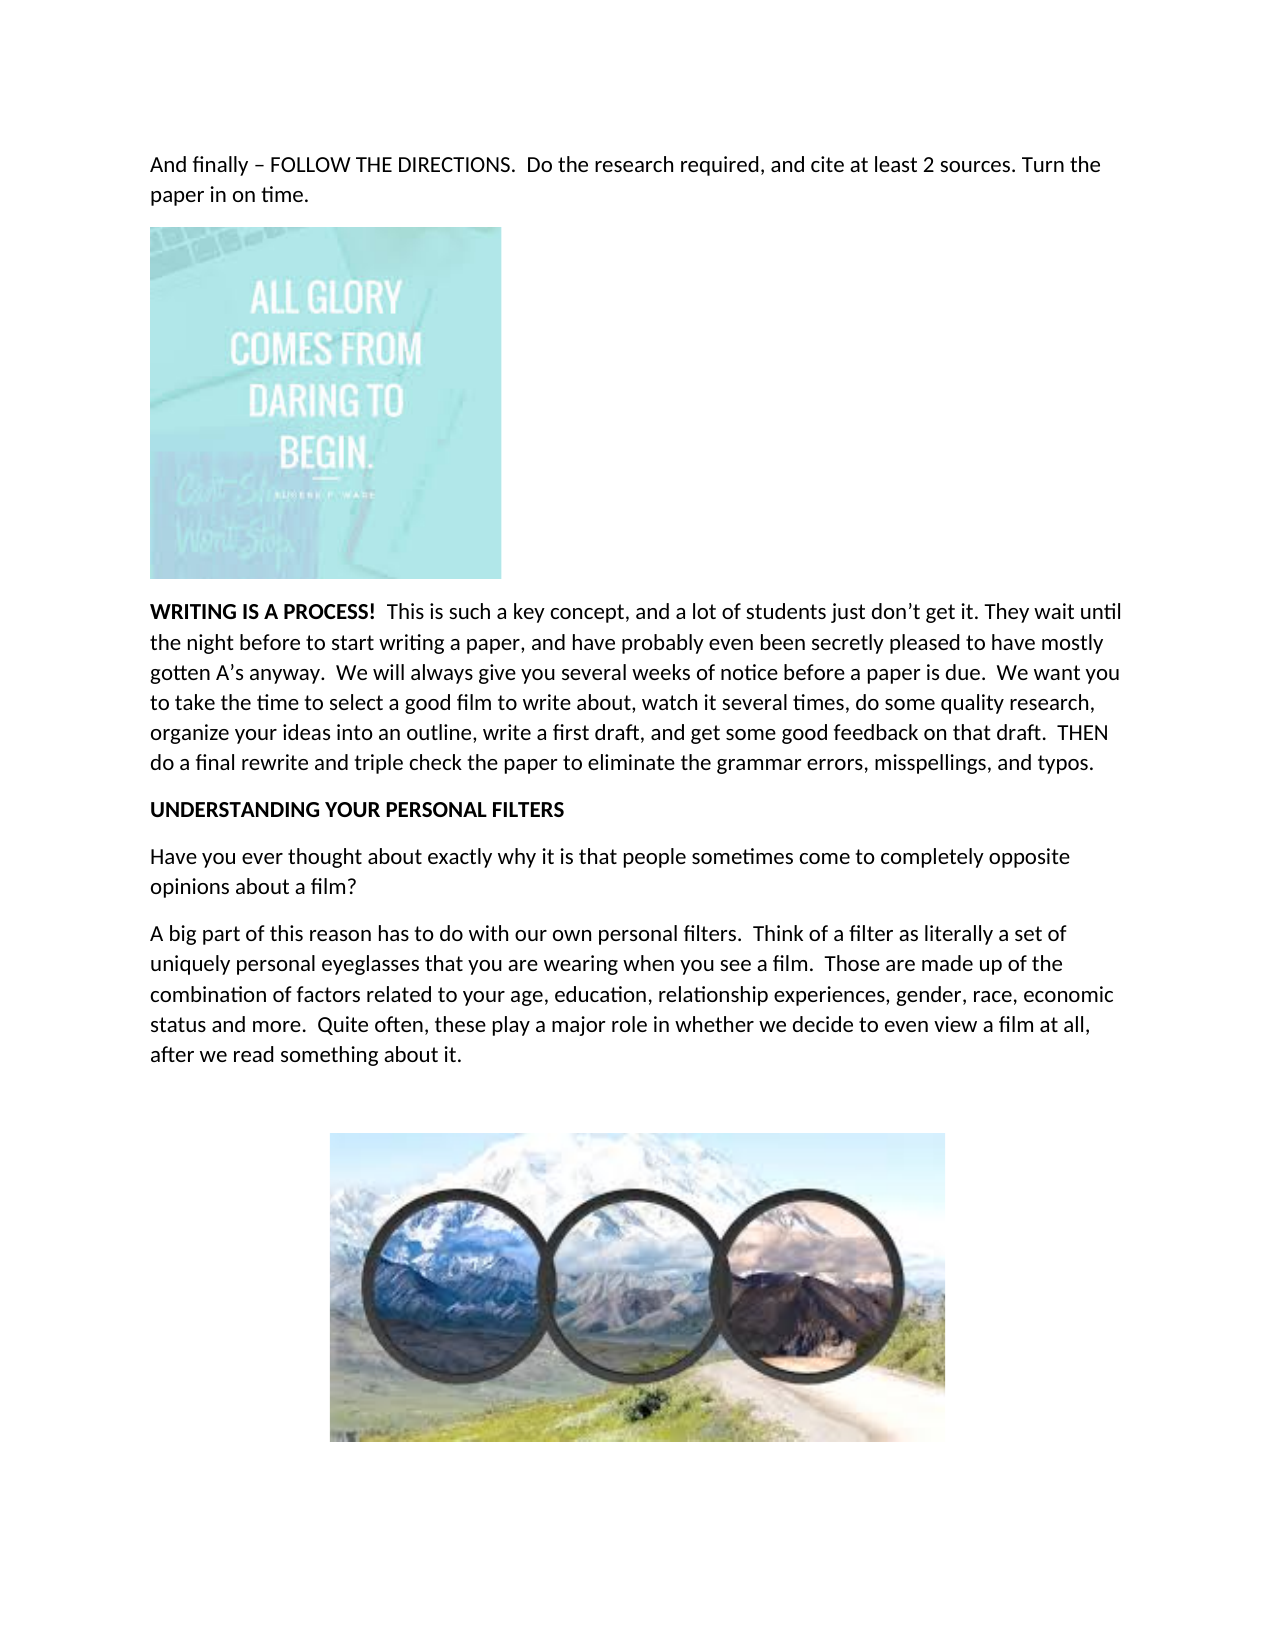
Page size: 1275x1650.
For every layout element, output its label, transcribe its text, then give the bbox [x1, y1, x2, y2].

text Have you ever thought about exactly why it is that people sometimes come to completely opposite opinions about a film? [150, 842, 1125, 901]
text WRITING IS A PROCESS! This is such a key concept, and a lot of students just don’t get it. They wait until the night before to start writing a paper, and have probably even been secretly pleased to have mostly gotten A’s anyway. We will always give you several weeks of notice before a paper is due. We want you to take the time to select a good film to write about, watch it several times, do some quality research, organize your ideas into an outline, write a first draft, and get some good feedback on that draft. THEN do a final rewrite and triple check the paper to eliminate the grammar errors, misspellings, and typos. [150, 597, 1125, 777]
text And finally – FOLLOW THE DIRECTIONS. Do the research required, and cite at least 2 sources. Turn the paper in on time. [150, 150, 1125, 208]
text UNDERSTANDING YOUR PERSONAL FILTERS [150, 795, 1125, 823]
picture [150, 227, 502, 579]
picture [329, 1133, 946, 1442]
text A big part of this reason has to do with our own personal filters. Think of a filter as literally a set of uniquely personal eyeglasses that you are wearing when you see a film. Those are made up of the combination of factors related to your age, education, relationship experiences, gender, race, economic status and more. Quite often, these play a major role in whether we decide to even view a film at all, after we read something about it. [150, 919, 1125, 1068]
